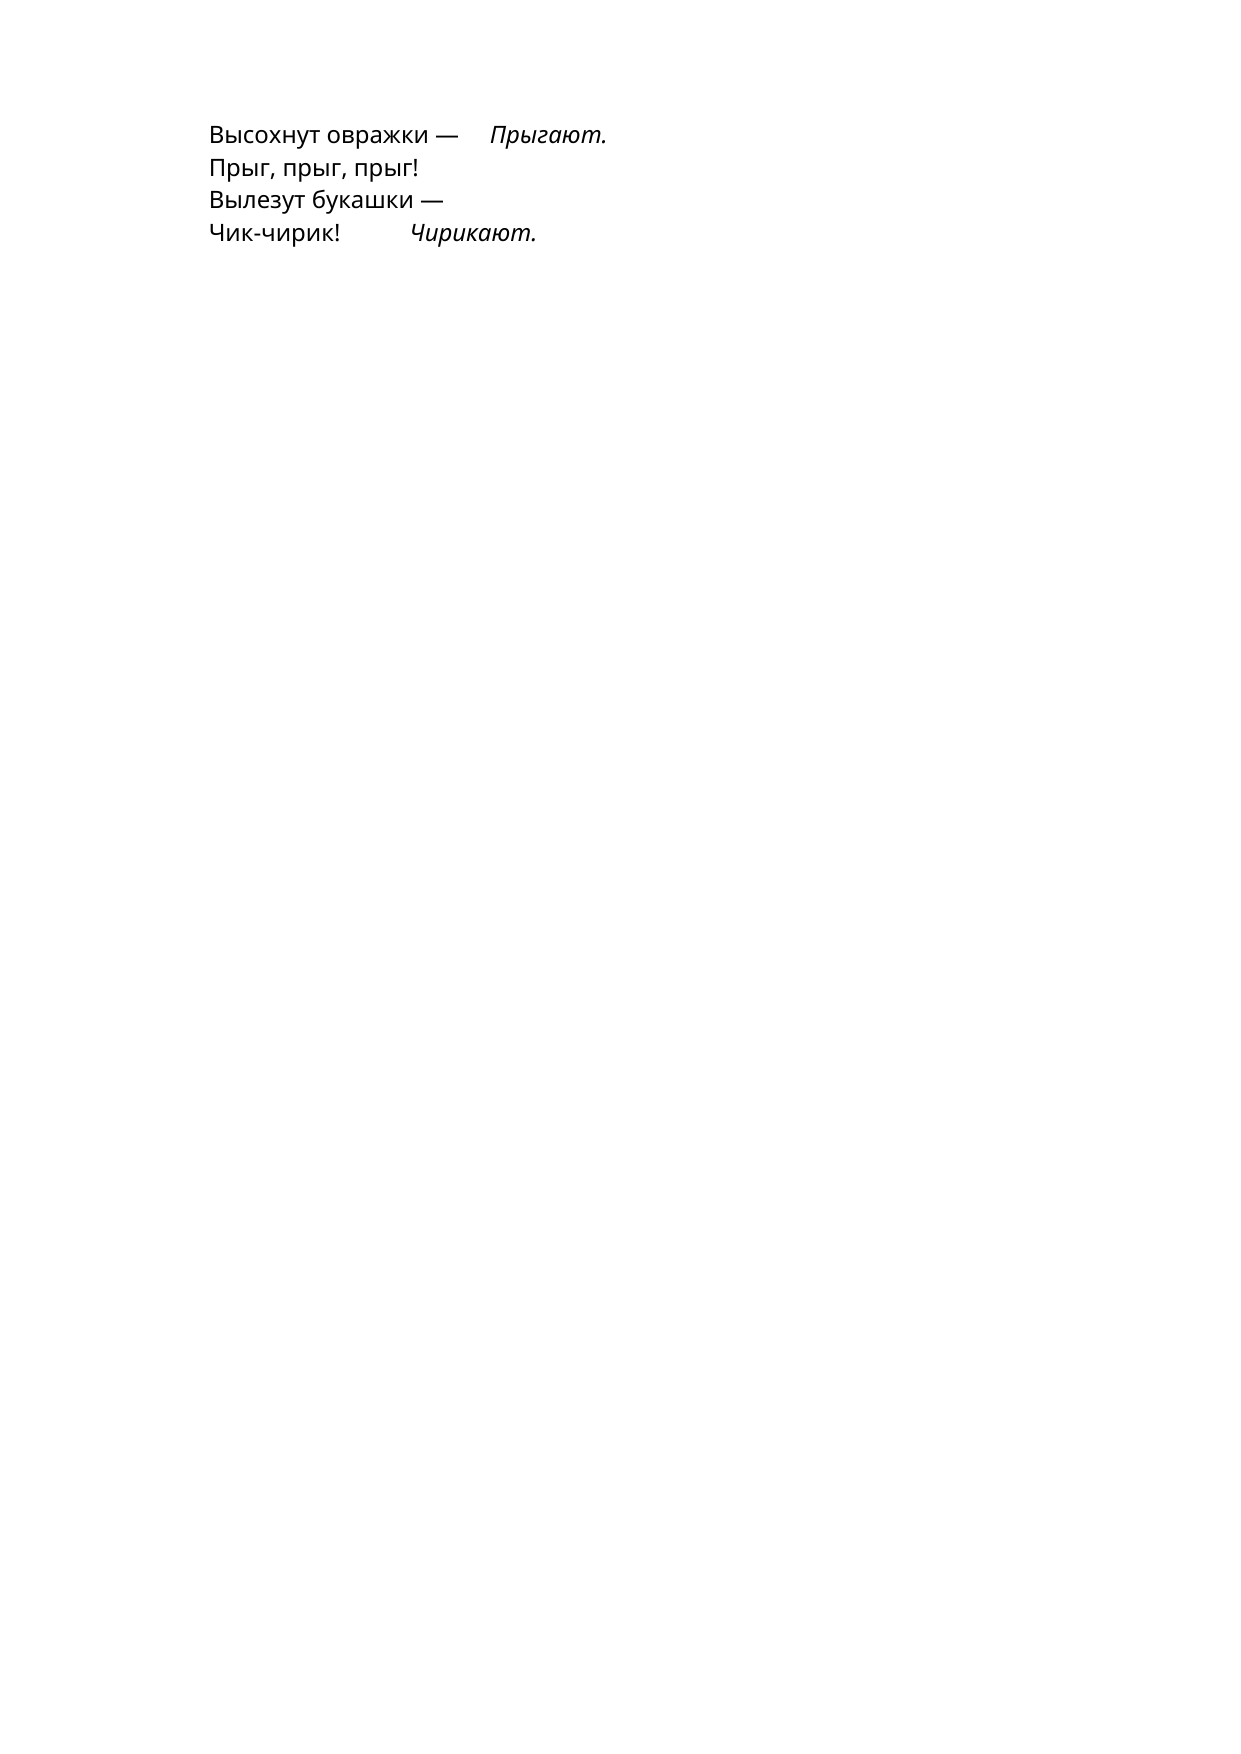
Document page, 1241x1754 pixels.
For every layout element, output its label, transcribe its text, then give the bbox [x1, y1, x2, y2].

text Чик-чирик! Чирикают. [177, 216, 1152, 248]
text Высохнут овражки — Прыгают. [177, 118, 1152, 151]
text Вылезут букашки — [177, 183, 1152, 216]
text Прыг, прыг, прыг! [177, 151, 1152, 183]
